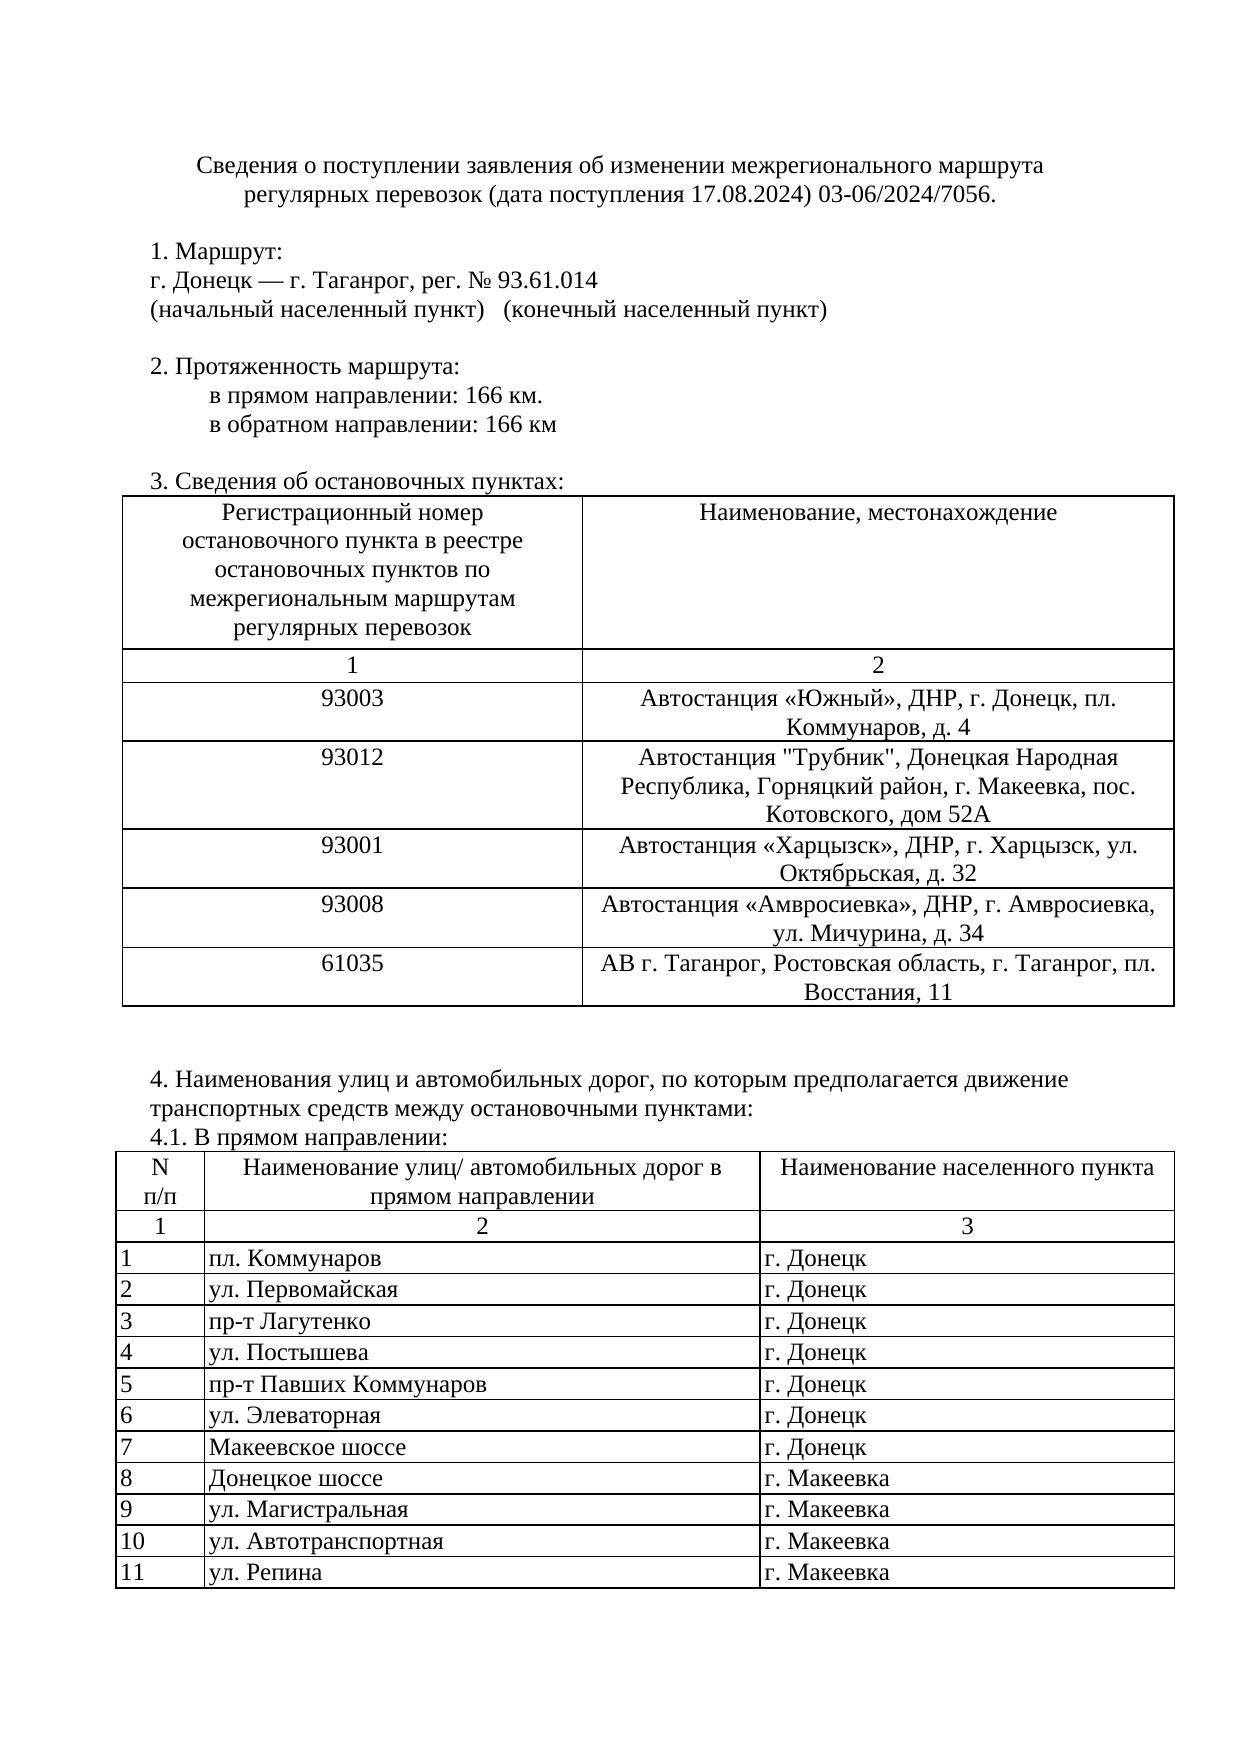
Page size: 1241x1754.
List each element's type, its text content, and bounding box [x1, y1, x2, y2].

table_cell 2 [117, 1274, 204, 1304]
text 2. Протяженность маршрута: [150, 351, 1090, 380]
table_cell 8 [117, 1463, 204, 1493]
table_cell г. Макеевка [761, 1557, 1174, 1587]
table_header N п/п [117, 1152, 204, 1210]
table_cell 7 [117, 1432, 204, 1461]
table_cell 61035 [123, 948, 582, 1005]
table_cell ул. Магистральная [205, 1495, 759, 1524]
table_cell Автостанция «Харцызск», ДНР, г. Харцызск, ул. Октябрьская, д. 32 [583, 830, 1173, 887]
table_cell г. Донецк [761, 1274, 1174, 1304]
table_cell 9 [117, 1495, 204, 1524]
table_cell 1 [117, 1211, 204, 1241]
text Сведения о поступлении заявления об изменении межрегионального маршрута регулярных перевозок (дата поступления 17.08.2024) 03-06/2024/7056. [150, 150, 1090, 207]
table_cell пр-т Павших Коммунаров [205, 1369, 759, 1398]
table_cell 93003 [123, 683, 582, 740]
table_cell Донецкое шоссе [205, 1463, 759, 1493]
table_cell г. Донецк [761, 1400, 1174, 1430]
table_header Наименование, местонахождение [583, 497, 1173, 648]
table_cell 93012 [123, 742, 582, 828]
table_cell 4 [117, 1337, 204, 1367]
text в обратном направлении: 166 км [150, 409, 1090, 437]
table_cell г. Донецк [761, 1337, 1174, 1367]
table_cell ул. Элеваторная [205, 1400, 759, 1430]
table_cell г. Донецк [761, 1243, 1174, 1273]
text 4. Наименования улиц и автомобильных дорог, по которым предполагается движение транспортных средств между остановочными пунктами: [150, 1064, 1090, 1122]
table_cell г. Донецк [761, 1432, 1174, 1461]
table_cell Автостанция «Южный», ДНР, г. Донецк, пл. Коммунаров, д. 4 [583, 683, 1173, 740]
table_cell ул. Постышева [205, 1337, 759, 1367]
table_cell 3 [761, 1211, 1174, 1241]
text 1. Маршрут: [150, 236, 1090, 265]
table_cell ул. Автотранспортная [205, 1526, 759, 1556]
table_header Регистрационный номер остановочного пункта в реестре остановочных пунктов по межрегиональным маршрутам регулярных перевозок [123, 497, 582, 648]
table_cell пр-т Лагутенко [205, 1306, 759, 1336]
text в прямом направлении: 166 км. [150, 380, 1090, 409]
text г. Донецк — г. Таганрог, рег. № 93.61.014 [150, 265, 1090, 294]
table_cell 1 [123, 650, 582, 681]
table_cell 2 [205, 1211, 759, 1241]
table_cell 10 [117, 1526, 204, 1556]
table_cell ул. Первомайская [205, 1274, 759, 1304]
table_cell 93008 [123, 889, 582, 946]
table_cell г. Макеевка [761, 1463, 1174, 1493]
table_cell Макеевское шоссе [205, 1432, 759, 1461]
table_cell 93001 [123, 830, 582, 887]
table_cell пл. Коммунаров [205, 1243, 759, 1273]
table_cell 2 [583, 650, 1173, 681]
table_cell 11 [117, 1557, 204, 1587]
table_cell ул. Репина [205, 1557, 759, 1587]
table_header Наименование улиц/ автомобильных дорог в прямом направлении [205, 1152, 759, 1210]
table_cell 3 [117, 1306, 204, 1336]
table_header Наименование населенного пункта [761, 1152, 1174, 1210]
text 3. Сведения об остановочных пунктах: [150, 466, 1090, 495]
table_cell 1 [117, 1243, 204, 1273]
table_cell 5 [117, 1369, 204, 1398]
table_cell 6 [117, 1400, 204, 1430]
table_cell Автостанция «Амвросиевка», ДНР, г. Амвросиевка, ул. Мичурина, д. 34 [583, 889, 1173, 946]
table_cell г. Макеевка [761, 1495, 1174, 1524]
text (начальный населенный пункт) (конечный населенный пункт) [150, 294, 1090, 322]
table_cell г. Донецк [761, 1369, 1174, 1398]
table_cell г. Донецк [761, 1306, 1174, 1336]
table_cell г. Макеевка [761, 1526, 1174, 1556]
table_cell Автостанция "Трубник", Донецкая Народная Республика, Горняцкий район, г. Макеевка, пос. Котовского, дом 52А [583, 742, 1173, 828]
text 4.1. В прямом направлении: [150, 1122, 1090, 1151]
table_cell АВ г. Таганрог, Ростовская область, г. Таганрог, пл. Восстания, 11 [583, 948, 1173, 1005]
